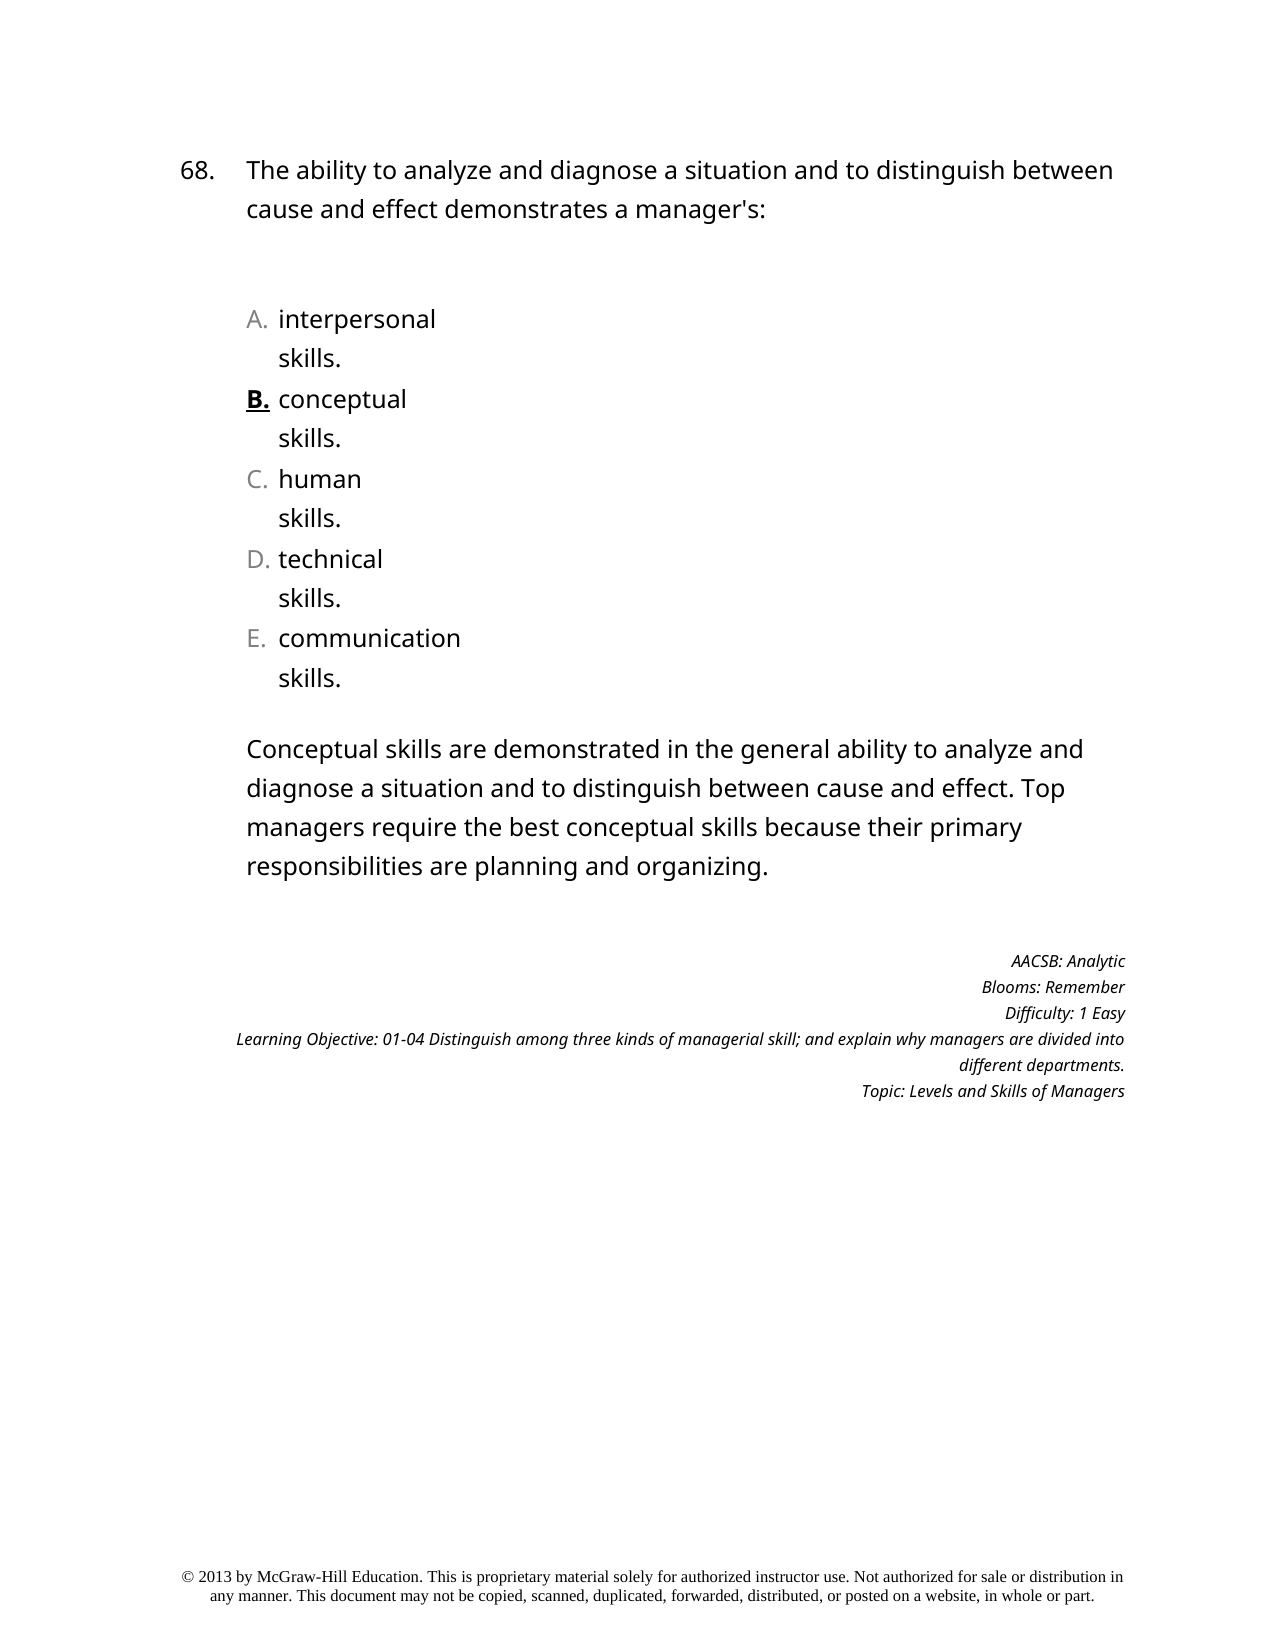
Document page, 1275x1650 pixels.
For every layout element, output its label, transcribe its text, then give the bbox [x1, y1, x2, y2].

table_header 68. [180, 153, 246, 920]
table_header The ability to analyze and diagnose a situation and to distinguish between cause and effect demonstrates a manager's: Conceptual skills are demonstrated in the general ability to analyze and diagnose a situation and to distinguish between cause and effect. Top managers require the best conceptual skills because their primary responsibilities are planning and organizing. [246, 153, 1125, 920]
table_header AACSB: Analytic Blooms: Remember Difficulty: 1 Easy Learning Objective: 01-04 Distinguish among three kinds of managerial skill; and explain why managers are divided into different departments. Topic: Levels and Skills of Managers [180, 949, 1125, 1138]
